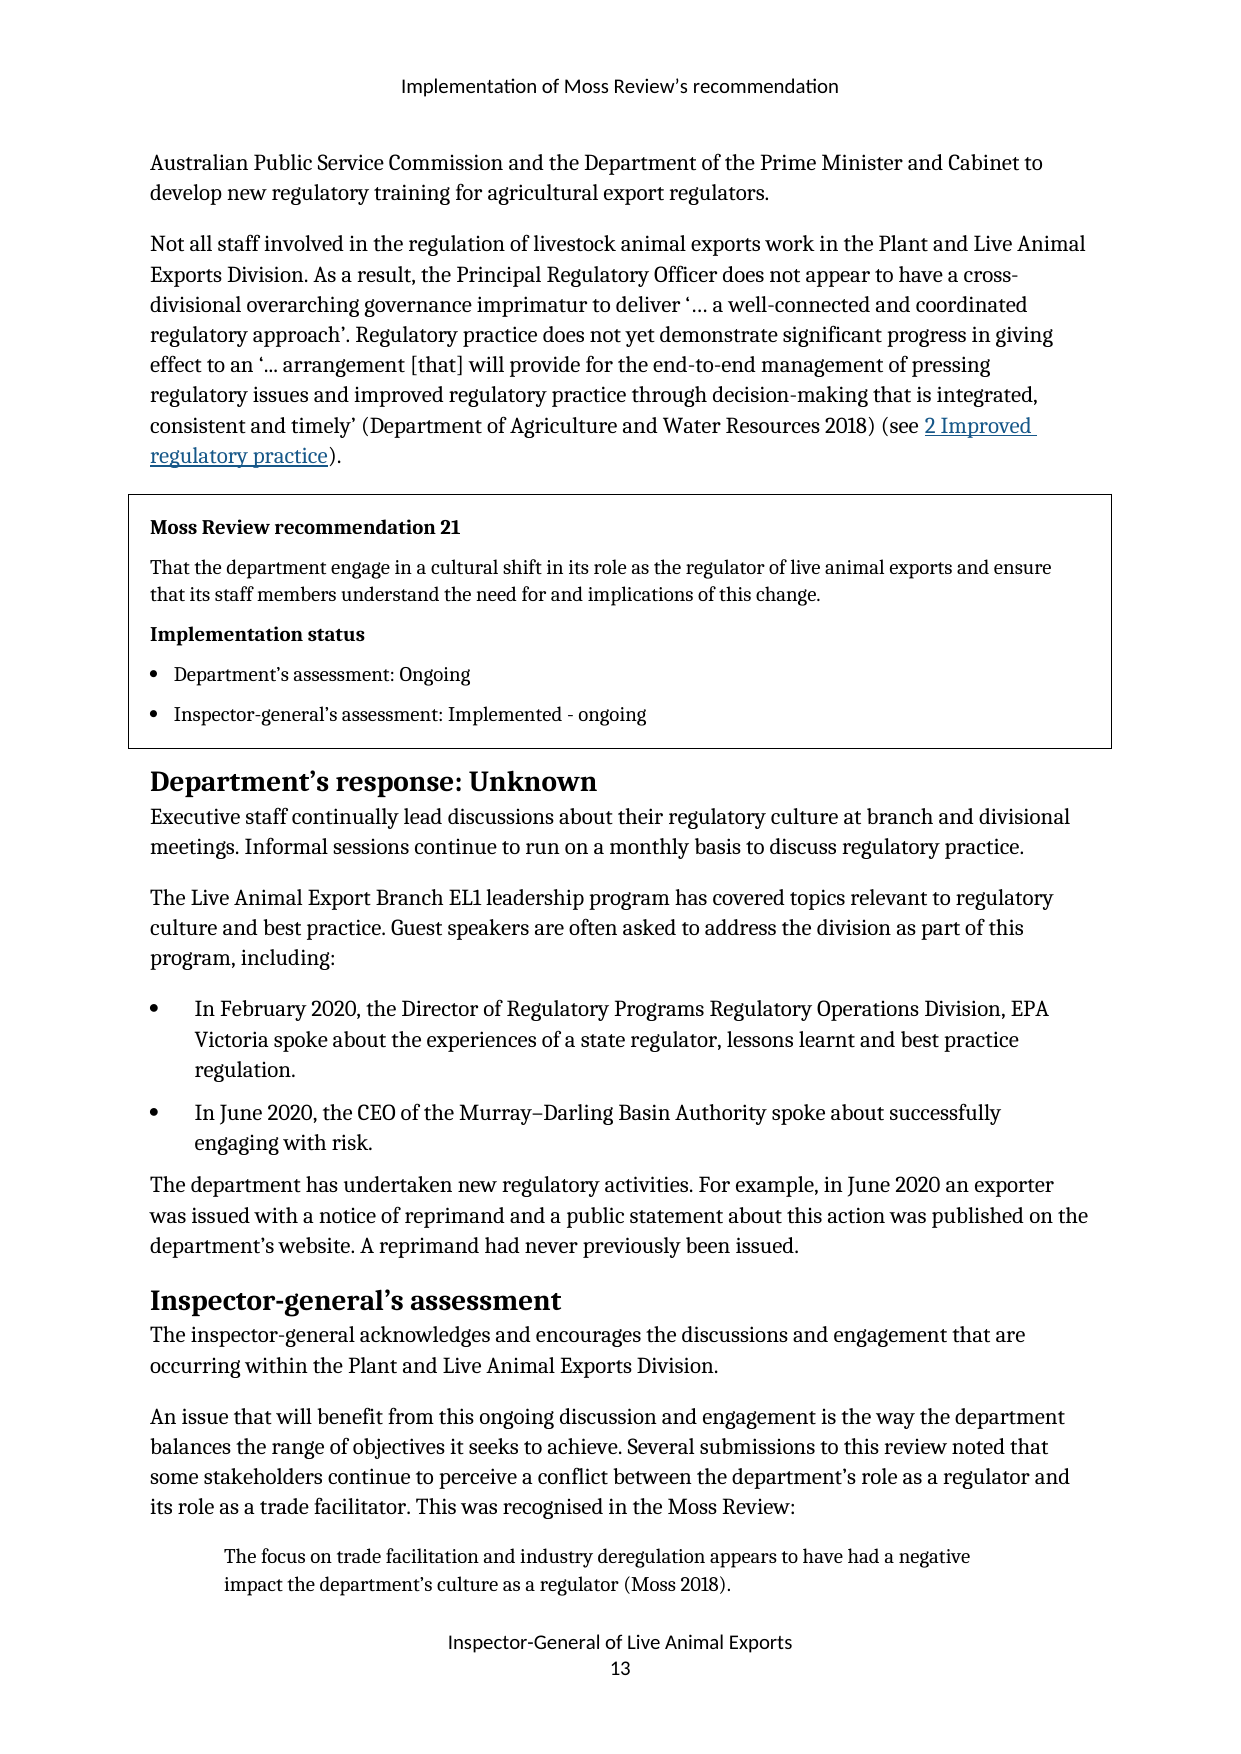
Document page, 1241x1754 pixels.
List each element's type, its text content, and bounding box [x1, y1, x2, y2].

text Department’s assessment: Ongoing [129, 641, 1111, 681]
text The focus on trade facilitation and industry deregulation appears to have had a negative impact the department’s culture as a regulator (Moss 2018). [224, 1545, 1031, 1597]
text The department has undertaken new regulatory activities. For example, in June 2020 an exporter was issued with a notice of reprimand and a public statement about this action was published on the department’s website. A reprimand had never previously been issued. [150, 1172, 1090, 1259]
subtitle Department’s response: Unknown [150, 765, 1090, 798]
text The inspector-general acknowledges and encourages the discussions and engagement that are occurring within the Plant and Live Animal Exports Division. [150, 1322, 1090, 1379]
list In February 2020, the Director of Regulatory Programs Regulatory Operations Division, EPA Victoria spoke about the experiences of a state regulator, lessons learnt and best practice regulation. [150, 996, 1090, 1083]
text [150, 150, 1090, 207]
list In June 2020, the CEO of the Murray–Darling Basin Authority spoke about successfully engaging with risk. [150, 1099, 1090, 1156]
text That the department engage in a cultural shift in its role as the regulator of live animal exports and ensure that its staff members understand the need for and implications of this change. [129, 534, 1111, 601]
text Implementation status [129, 601, 1111, 641]
text The Live Animal Export Branch EL1 leadership program has covered topics relevant to regulatory culture and best practice. Guest speakers are often asked to address the division as part of this program, including: [150, 885, 1090, 972]
text An issue that will benefit from this ongoing discussion and engagement is the way the department balances the range of objectives it seeks to achieve. Several submissions to this review noted that some stakeholders continue to perceive a conflict between the department’s role as a regulator and its role as a trade facilitator. This was recognised in the Moss Review: [150, 1403, 1090, 1521]
subtitle Moss Review recommendation 21 [129, 495, 1111, 534]
text Executive staff continually lead discussions about their regulatory culture at branch and divisional meetings. Informal sessions continue to run on a monthly basis to discuss regulatory practice. [150, 803, 1090, 860]
text Not all staff involved in the regulation of livestock animal exports work in the Plant and Live Animal Exports Division. As a result, the Principal Regulatory Officer does not appear to have a cross-divisional overarching governance imprimatur to deliver ‘… a well-connected and coordinated regulatory approach’. Regulatory practice does not yet demonstrate significant progress in giving effect to an ‘... arrangement [that] will provide for the end-to-end management of pressing regulatory issues and improved regulatory practice through decision-making that is integrated, consistent and timely’ (Department of Agriculture and Water Resources 2018) (see 2 Improved regulatory practice). [150, 231, 1090, 469]
text Inspector-general’s assessment: Implemented - ongoing [129, 681, 1111, 748]
subtitle Inspector-general’s assessment [150, 1284, 1090, 1317]
